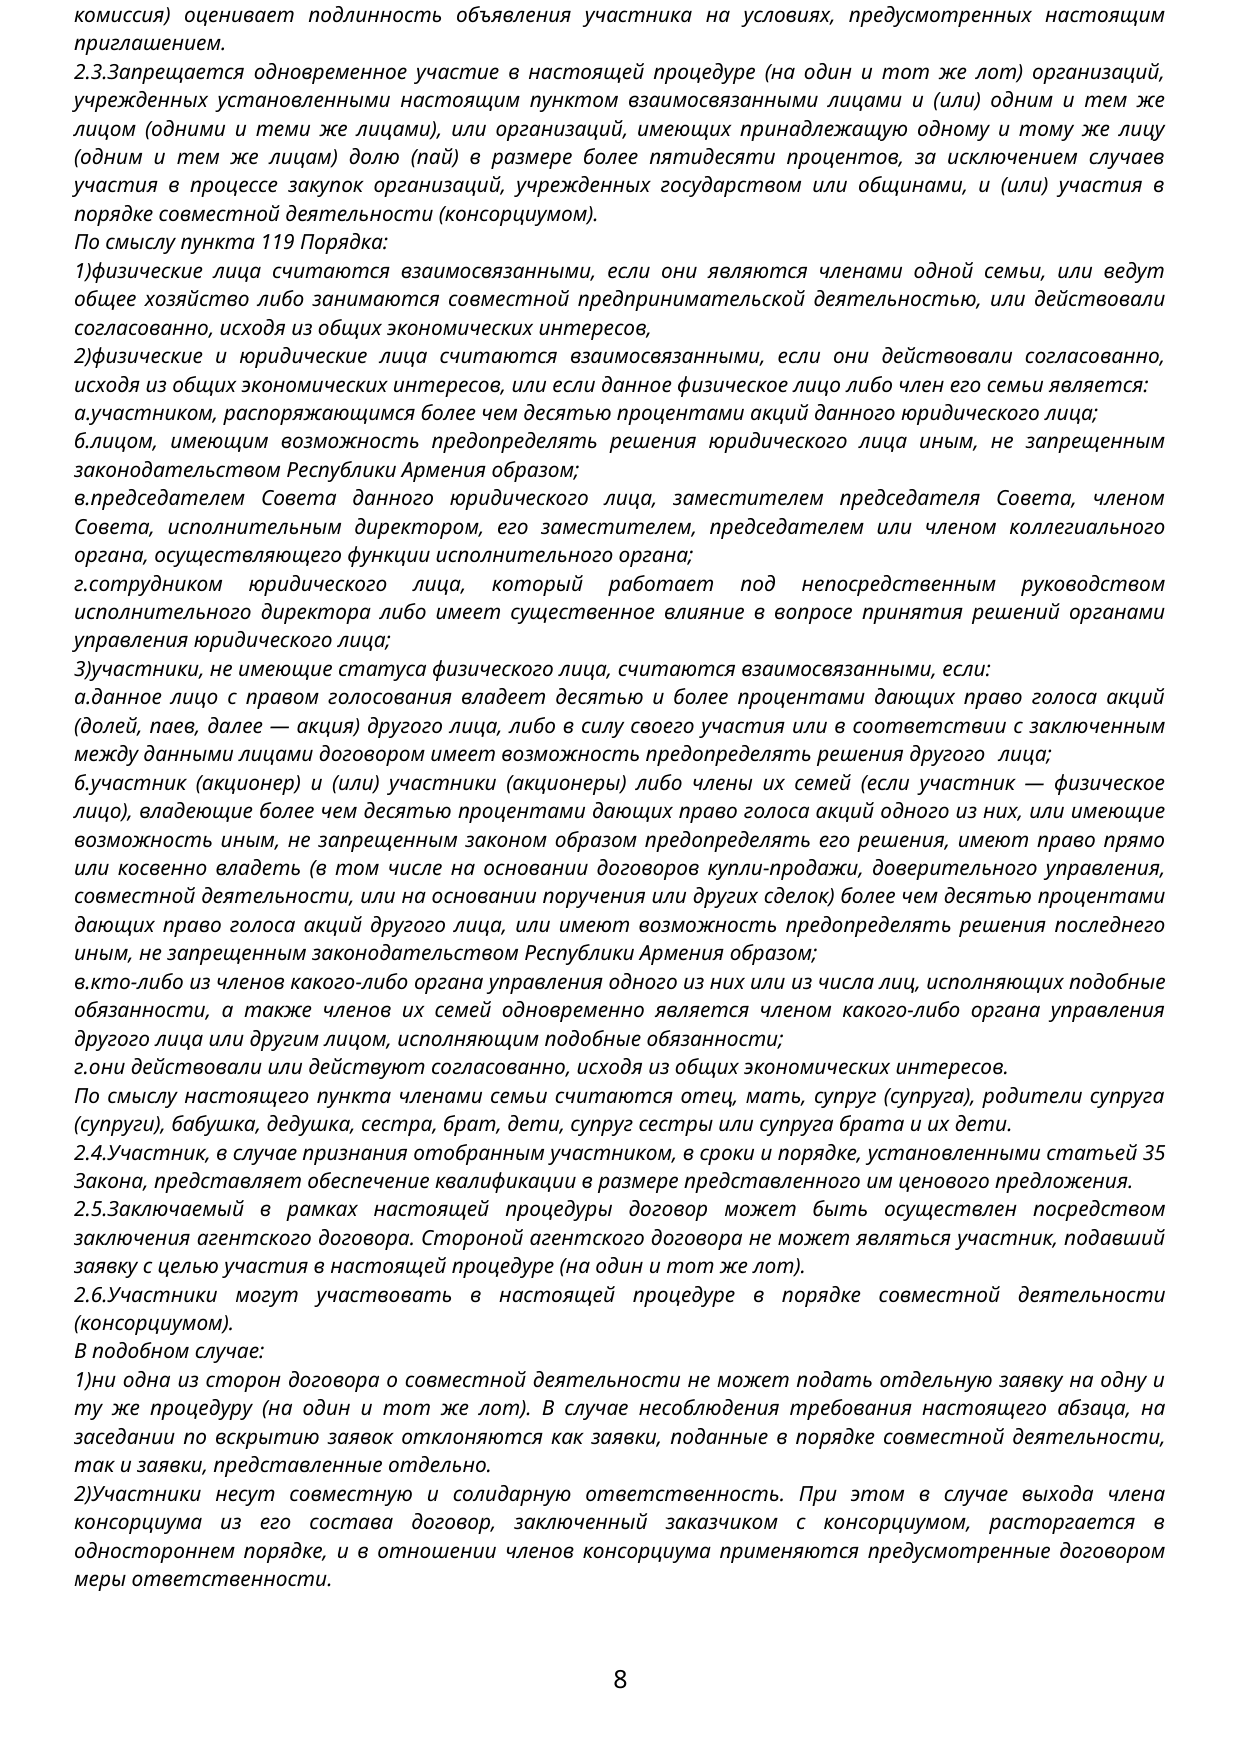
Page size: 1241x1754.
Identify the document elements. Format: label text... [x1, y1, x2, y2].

text 2)Участники несут совместную и солидарную ответственность. При этом в случае выхода члена консорциума из его состава договор, заключенный заказчиком с консорциумом, расторгается в одностороннем порядке, и в отношении членов консорциума применяются предусмотренные договором меры ответственности. [74, 1479, 1167, 1593]
text По смыслу настоящего пункта членами семьи считаются отец, мать, супруг (супруга), родители супруга (супруги), бабушка, дедушка, сестра, брат, дети, супруг сестры или супруга брата и их дети. [74, 1081, 1167, 1138]
text По смыслу пункта 119 Порядка: [74, 227, 1167, 256]
text б.лицом, имеющим возможность предопределять решения юридического лица иным, не запрещенным законодательством Республики Армения образом; [74, 427, 1167, 483]
text 3)участники, не имеющие статуса физического лица, считаются взаимосвязанными, если: [74, 654, 1167, 682]
text В подобном случае: [74, 1337, 1167, 1365]
text 2.6.Участники могут участвовать в настоящей процедуре в порядке совместной деятельности (консорциумом). [74, 1280, 1167, 1337]
text 2)физические и юридические лица считаются взаимосвязанными, если они действовали согласованно, исходя из общих экономических интересов, или если данное физическое лицо либо член его семьи является: [74, 341, 1167, 398]
text а.данное лицо с правом голосования владеет десятью и более процентами дающих право голоса акций (долей, паев, далее — акция) другого лица, либо в силу своего участия или в соответствии с заключенным между данными лицами договором имеет возможность предопределять решения другого лица; [74, 682, 1167, 768]
text а.участником, распоряжающимся более чем десятью процентами акций данного юридического лица; [74, 398, 1167, 427]
text г.сотрудником юридического лица, который работает под непосредственным руководством исполнительного директора либо имеет существенное влияние в вопросе принятия решений органами управления юридического лица; [74, 569, 1167, 654]
text 2.5.Заключаемый в рамках настоящей процедуры договор может быть осуществлен посредством заключения агентского договора. Стороной агентского договора не может являться участник, подавший заявку с целью участия в настоящей процедуре (на один и тот же лот). [74, 1194, 1167, 1280]
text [74, 0, 1167, 57]
text 2.4.Участник, в случае признания отобранным участником, в сроки и порядке, установленными статьей 35 Закона, представляет обеспечение квалификации в размере представленного им ценового предложения. [74, 1138, 1167, 1194]
text 2.3.Запрещается одновременное участие в настоящей процедуре (на один и тот же лот) организаций, учрежденных установленными настоящим пунктом взаимосвязанными лицами и (или) одним и тем же лицом (одними и теми же лицами), или организаций, имеющих принадлежащую одному и тому же лицу (одним и тем же лицам) долю (пай) в размере более пятидесяти процентов, за исключением случаев участия в процессе закупок организаций, учрежденных государством или общинами, и (или) участия в порядке совместной деятельности (консорциумом). [74, 57, 1167, 227]
text в.председателем Совета данного юридического лица, заместителем председателя Совета, членом Совета, исполнительным директором, его заместителем, председателем или членом коллегиального органа, осуществляющего функции исполнительного органа; [74, 483, 1167, 569]
text в.кто-либо из членов какого-либо органа управления одного из них или из числа лиц, исполняющих подобные обязанности, а также членов их семей одновременно является членом какого-либо органа управления другого лица или другим лицом, исполняющим подобные обязанности; [74, 967, 1167, 1052]
text 1)физические лица считаются взаимосвязанными, если они являются членами одной семьи, или ведут общее хозяйство либо занимаются совместной предпринимательской деятельностью, или действовали согласованно, исходя из общих экономических интересов, [74, 256, 1167, 341]
text б.участник (акционер) и (или) участники (акционеры) либо члены их семей (если участник — физическое лицо), владеющие более чем десятью процентами дающих право голоса акций одного из них, или имеющие возможность иным, не запрещенным законом образом предопределять его решения, имеют право прямо или косвенно владеть (в том числе на основании договоров купли-продажи, доверительного управления, совместной деятельности, или на основании поручения или других сделок) более чем десятью процентами дающих право голоса акций другого лица, или имеют возможность предопределять решения последнего иным, не запрещенным законодательством Республики Армения образом; [74, 768, 1167, 967]
text 1)ни одна из сторон договора о совместной деятельности не может подать отдельную заявку на одну и ту же процедуру (на один и тот же лот). В случае несоблюдения требования настоящего абзаца, на заседании по вскрытию заявок отклоняются как заявки, поданные в порядке совместной деятельности, так и заявки, представленные отдельно. [74, 1365, 1167, 1479]
text г.они действовали или действуют согласованно, исходя из общих экономических интересов. [74, 1052, 1167, 1081]
